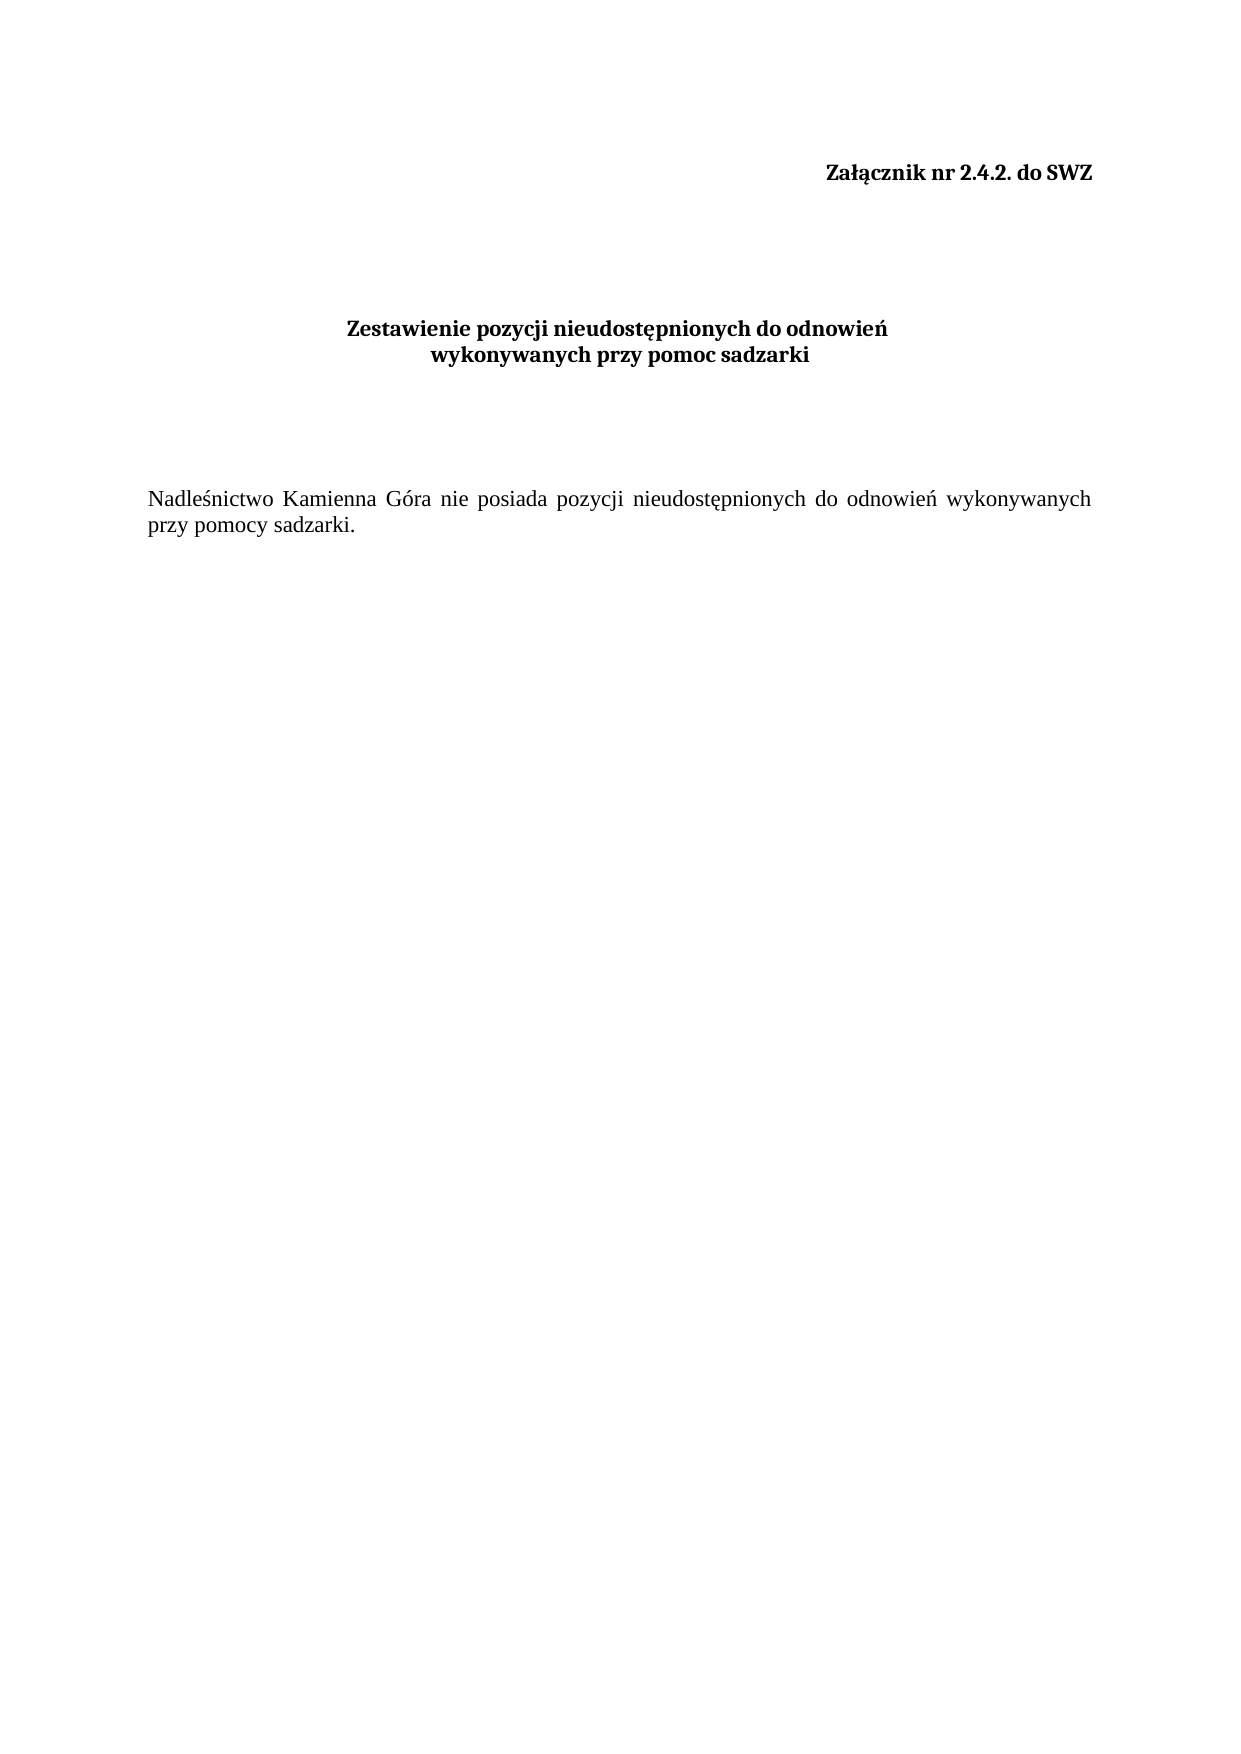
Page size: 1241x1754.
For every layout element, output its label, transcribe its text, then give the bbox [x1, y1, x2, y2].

text Zestawienie pozycji nieudostępnionych do odnowień wykonywanych przy pomoc sadzarki [148, 316, 1093, 368]
text Załącznik nr 2.4.2. do SWZ [148, 160, 1093, 186]
text Nadleśnictwo Kamienna Góra nie posiada pozycji nieudostępnionych do odnowień wykonywanych przy pomocy sadzarki. [148, 485, 1093, 537]
